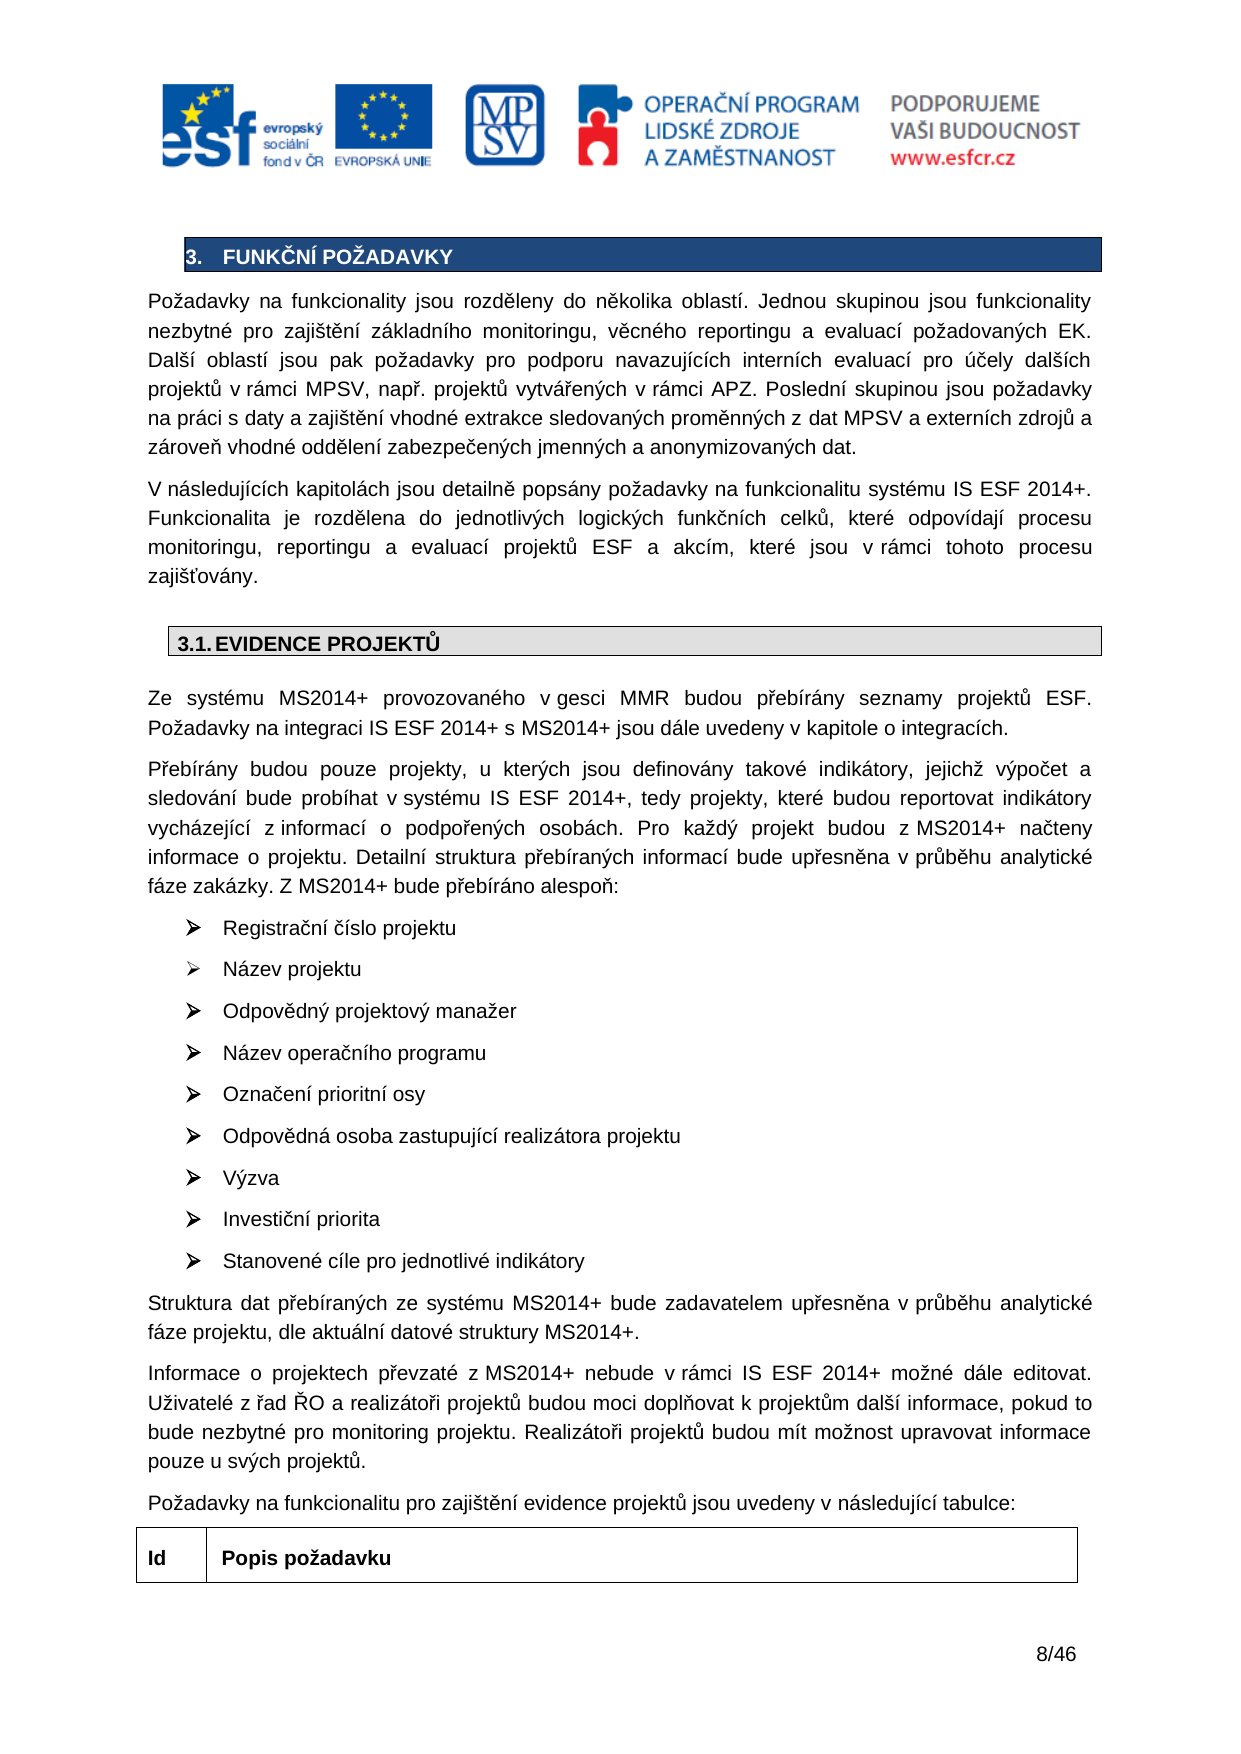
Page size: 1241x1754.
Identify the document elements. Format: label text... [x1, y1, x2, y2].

list Struktura dat přebíraných ze systému MS2014+ bude zadavatelem upřesněna v průběhu analytické fáze projektu, dle aktuální datové struktury MS2014+. [148, 1285, 1093, 1343]
list Informace o projektech převzaté z MS2014+ nebude v rámci IS ESF 2014+ možné dále editovat. Uživatelé z řad ŘO a realizátoři projektů budou moci doplňovat k projektům další informace, pokud to bude nezbytné pro monitoring projektu. Realizátoři projektů budou mít možnost upravovat informace pouze u svých projektů. [148, 1356, 1093, 1473]
list Označení prioritní osy [185, 1077, 1093, 1106]
table_header Popis požadavku [207, 1528, 1077, 1582]
text V následujících kapitolách jsou detailně popsány požadavky na funkcionalitu systému IS ESF 2014+. Funkcionalita je rozdělena do jednotlivých logických funkčních celků, které odpovídají procesu monitoringu, reportingu a evaluací projektů ESF a akcím, které jsou v rámci tohoto procesu zajišťovány. [148, 472, 1093, 588]
list Investiční priorita [185, 1202, 1093, 1231]
list Přebírány budou pouze projekty, u kterých jsou definovány takové indikátory, jejichž výpočet a sledování bude probíhat v systému IS ESF 2014+, tedy projekty, které budou reportovat indikátory vycházející z informací o podpořených osobách. Pro každý projekt budou z MS2014+ načteny informace o projektu. Detailní struktura přebíraných informací bude upřesněna v průběhu analytické fáze zakázky. Z MS2014+ bude přebíráno alespoň: [148, 752, 1093, 898]
list Název operačního programu [185, 1035, 1093, 1064]
list Odpovědný projektový manažer [185, 993, 1093, 1023]
text Požadavky na funkcionality jsou rozděleny do několika oblastí. Jednou skupinou jsou funkcionality nezbytné pro zajištění základního monitoringu, věcného reportingu a evaluací požadovaných EK. Další oblastí jsou pak požadavky pro podporu navazujících interních evaluací pro účely dalších projektů v rámci MPSV, např. projektů vytvářených v rámci APZ. Poslední skupinou jsou požadavky na práci s daty a zajištění vhodné extrakce sledovaných proměnných z dat MPSV a externích zdrojů a zároveň vhodné oddělení zabezpečených jmenných a anonymizovaných dat. [148, 284, 1093, 459]
list Registrační číslo projektu [185, 910, 1093, 939]
table_header Id [137, 1528, 206, 1582]
subtitle Funkční požadavky [186, 238, 1101, 271]
list Stanovené cíle pro jednotlivé indikátory [185, 1243, 1093, 1273]
list Výzva [185, 1160, 1093, 1189]
list Ze systému MS2014+ provozovaného v gesci MMR budou přebírány seznamy projektů ESF. Požadavky na integraci IS ESF 2014+ s MS2014+ jsou dále uvedeny v kapitole o integracích. [148, 681, 1093, 739]
list Název projektu [185, 952, 1093, 981]
list Požadavky na funkcionalitu pro zajištění evidence projektů jsou uvedeny v následující tabulce: [148, 1485, 1093, 1514]
subtitle Evidence projektů [169, 627, 1101, 655]
list Odpovědná osoba zastupující realizátora projektu [185, 1118, 1093, 1148]
